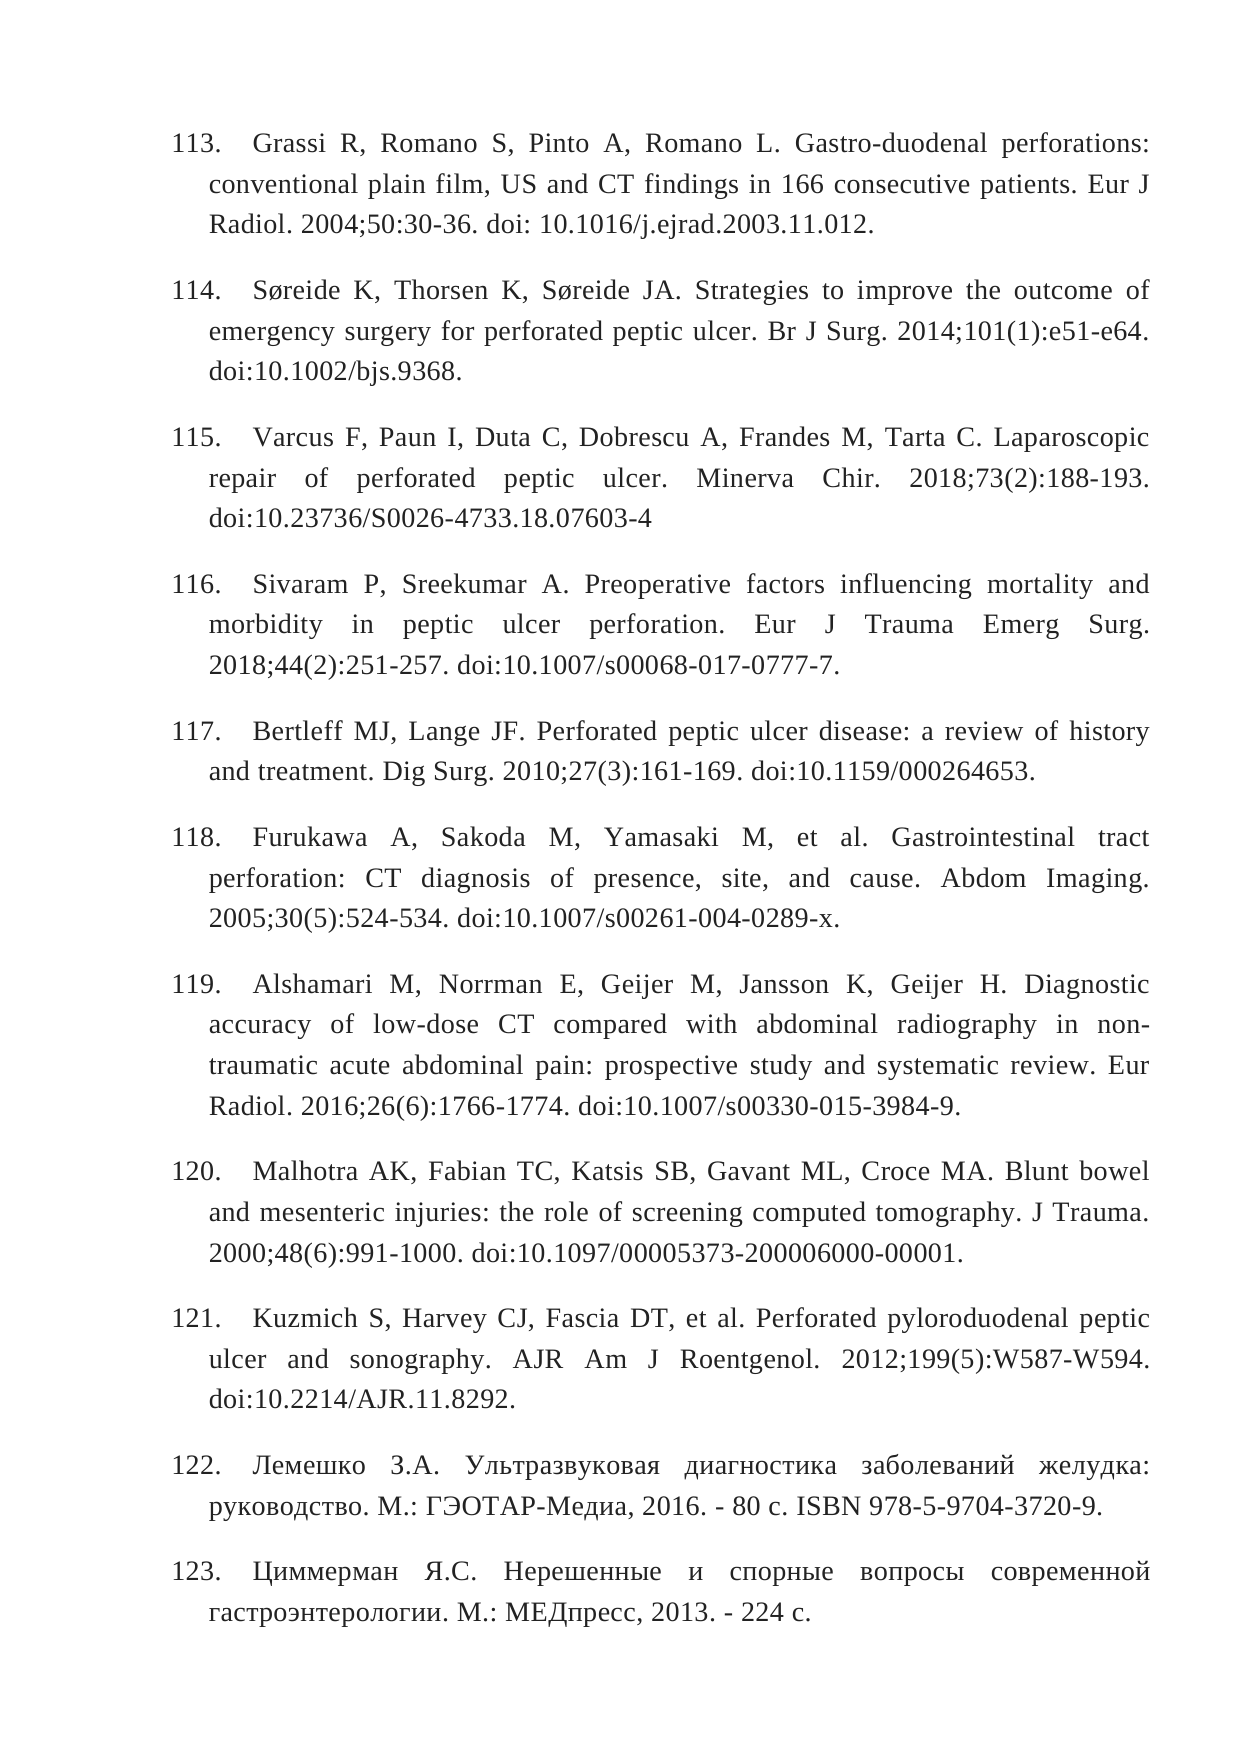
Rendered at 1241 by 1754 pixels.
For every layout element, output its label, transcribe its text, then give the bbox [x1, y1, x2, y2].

list Alshamari M, Norrman E, Geijer M, Jansson K, Geijer H. Diagnostic accuracy of low-dose CT compared with abdominal radiography in non-traumatic acute abdominal pain: prospective study and systematic review. Eur Radiol. 2016;26(6):1766-1774. doi:10.1007/s00330-015-3984-9. [171, 959, 1152, 1121]
list Malhotra AK, Fabian TC, Katsis SB, Gavant ML, Croce MA. Blunt bowel and mesenteric injuries: the role of screening computed tomography. J Trauma. 2000;48(6):991-1000. doi:10.1097/00005373-200006000-00001. [171, 1146, 1152, 1268]
list Furukawa A, Sakoda M, Yamasaki M, et al. Gastrointestinal tract perforation: CT diagnosis of presence, site, and cause. Abdom Imaging. 2005;30(5):524-534. doi:10.1007/s00261-004-0289-x. [171, 812, 1152, 934]
list Varcus F, Paun I, Duta C, Dobrescu A, Frandes M, Tarta C. Laparoscopic repair of perforated peptic ulcer. Minerva Chir. 2018;73(2):188-193. doi:10.23736/S0026-4733.18.07603-4 [171, 412, 1152, 534]
list Kuzmich S, Harvey CJ, Fascia DT, et al. Perforated pyloroduodenal peptic ulcer and sonography. AJR Am J Roentgenol. 2012;199(5):W587-W594. doi:10.2214/AJR.11.8292. [171, 1293, 1152, 1415]
list Bertleff MJ, Lange JF. Perforated peptic ulcer disease: a review of history and treatment. Dig Surg. 2010;27(3):161-169. doi:10.1159/000264653. [171, 706, 1152, 787]
list Søreide K, Thorsen K, Søreide JA. Strategies to improve the outcome of emergency surgery for perforated peptic ulcer. Br J Surg. 2014;101(1):e51-e64. doi:10.1002/bjs.9368. [171, 265, 1152, 387]
list Лемешко З.А. Ультразвуковая диагностика заболеваний желудка: руководство. М.: ГЭОТАР-Медиа, 2016. - 80 с. ISBN 978-5-9704-3720-9. [171, 1440, 1152, 1521]
list Sivaram P, Sreekumar A. Preoperative factors influencing mortality and morbidity in peptic ulcer perforation. Eur J Trauma Emerg Surg. 2018;44(2):251-257. doi:10.1007/s00068-017-0777-7. [171, 559, 1152, 681]
list Циммерман Я.С. Нерешенные и спорные вопросы современной гастроэнтерологии. М.: МЕДпресс, 2013. - 224 с. [171, 1546, 1152, 1627]
list Grassi R, Romano S, Pinto A, Romano L. Gastro-duodenal perforations: conventional plain film, US and CT findings in 166 consecutive patients. Eur J Radiol. 2004;50:30-36. doi: 10.1016/j.ejrad.2003.11.012. [171, 118, 1152, 240]
